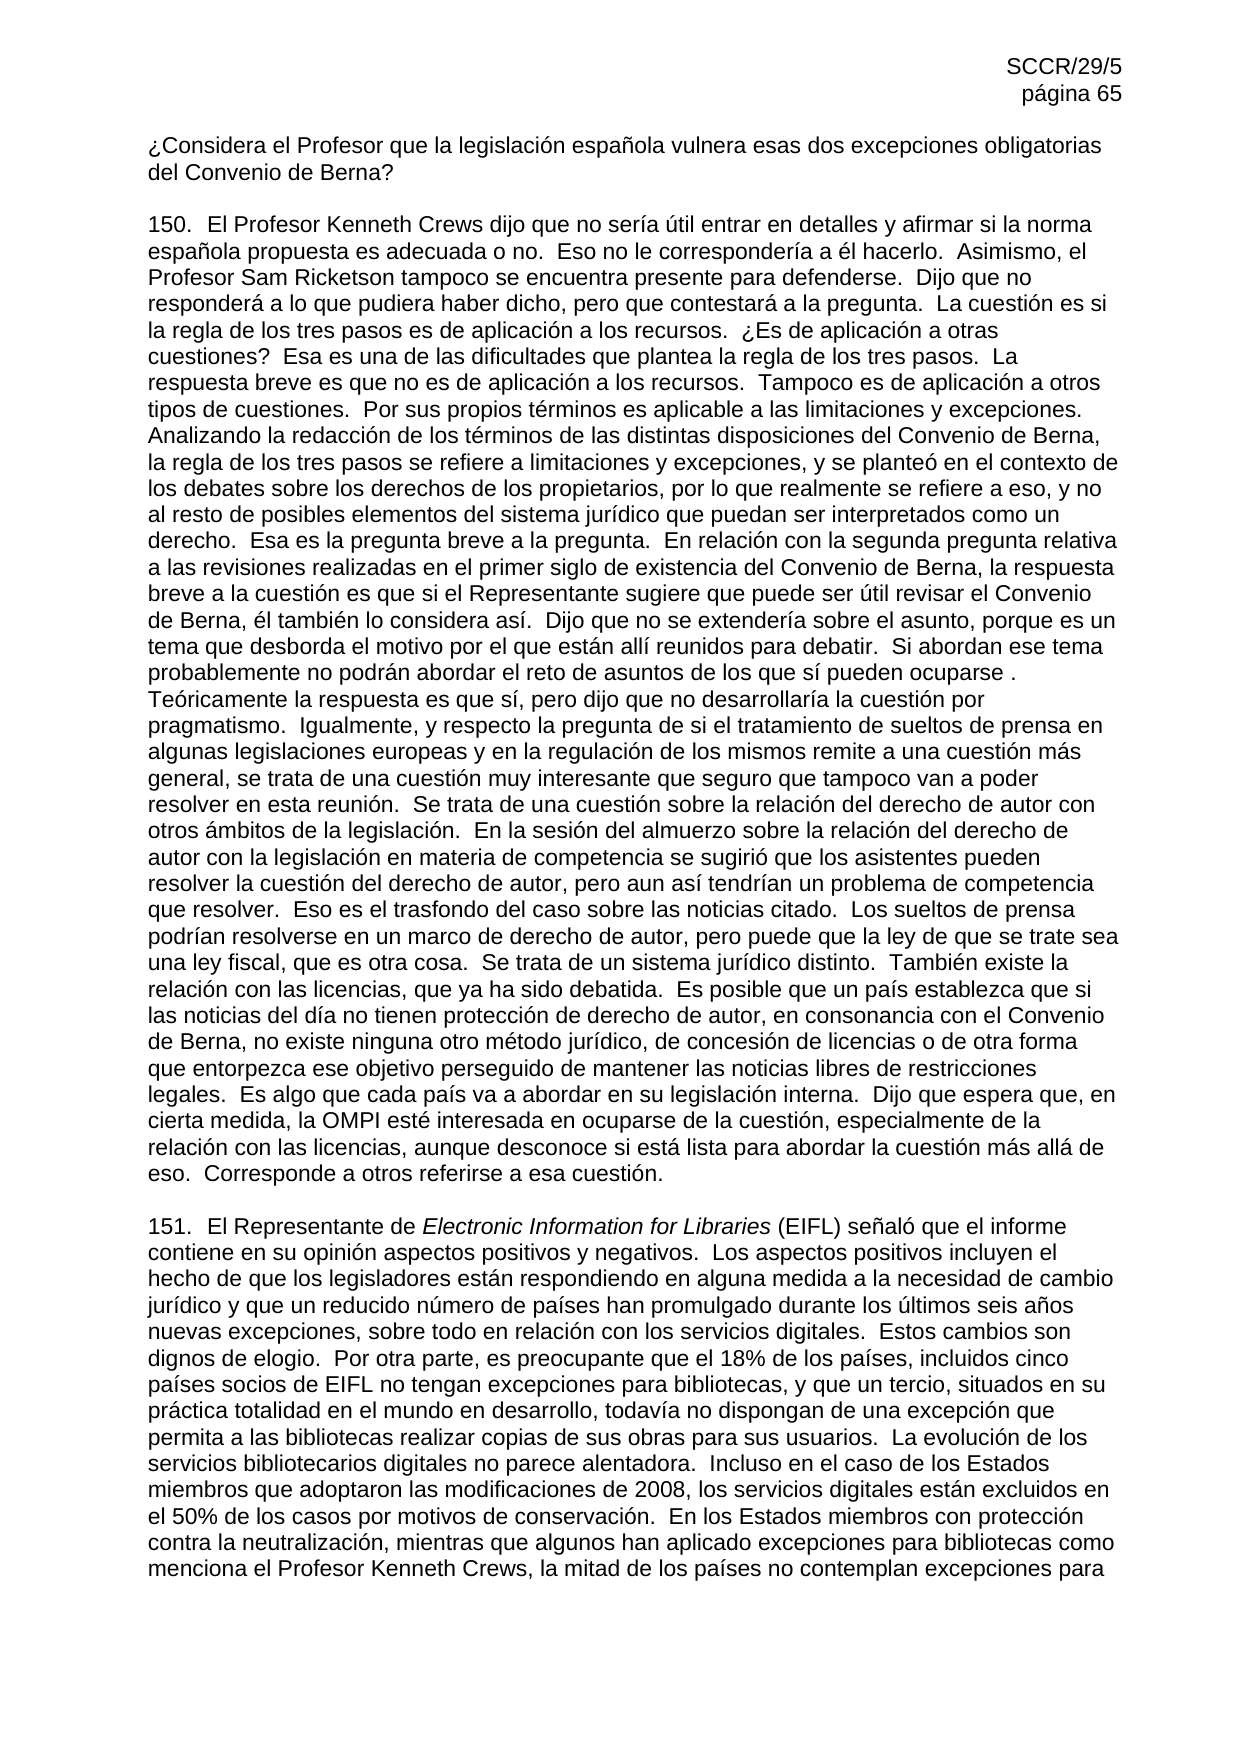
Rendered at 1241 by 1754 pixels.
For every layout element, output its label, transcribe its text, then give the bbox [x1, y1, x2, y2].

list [148, 1213, 1122, 1582]
list El Profesor Kenneth Crews dijo que no sería útil entrar en detalles y afirmar si la norma española propuesta es adecuada o no. Eso no le correspondería a él hacerlo. Asimismo, el Profesor Sam Ricketson tampoco se encuentra presente para defenderse. Dijo que no responderá a lo que pudiera haber dicho, pero que contestará a la pregunta. La cuestión es si la regla de los tres pasos es de aplicación a los recursos. ¿Es de aplicación a otras cuestiones? Esa es una de las dificultades que plantea la regla de los tres pasos. La respuesta breve es que no es de aplicación a los recursos. Tampoco es de aplicación a otros tipos de cuestiones. Por sus propios términos es aplicable a las limitaciones y excepciones. Analizando la redacción de los términos de las distintas disposiciones del Convenio de Berna, la regla de los tres pasos se refiere a limitaciones y excepciones, y se planteó en el contexto de los debates sobre los derechos de los propietarios, por lo que realmente se refiere a eso, y no al resto de posibles elementos del sistema jurídico que puedan ser interpretados como un derecho. Esa es la pregunta breve a la pregunta. En relación con la segunda pregunta relativa a las revisiones realizadas en el primer siglo de existencia del Convenio de Berna, la respuesta breve a la cuestión es que si el Representante sugiere que puede ser útil revisar el Convenio de Berna, él también lo considera así. Dijo que no se extendería sobre el asunto, porque es un tema que desborda el motivo por el que están allí reunidos para debatir. Si abordan ese tema probablemente no podrán abordar el reto de asuntos de los que sí pueden ocuparse . Teóricamente la respuesta es que sí, pero dijo que no desarrollaría la cuestión por pragmatismo. Igualmente, y respecto la pregunta de si el tratamiento de sueltos de prensa en algunas legislaciones europeas y en la regulación de los mismos remite a una cuestión más general, se trata de una cuestión muy interesante que seguro que tampoco van a poder resolver en esta reunión. Se trata de una cuestión sobre la relación del derecho de autor con otros ámbitos de la legislación. En la sesión del almuerzo sobre la relación del derecho de autor con la legislación en materia de competencia se sugirió que los asistentes pueden resolver la cuestión del derecho de autor, pero aun así tendrían un problema de competencia que resolver. Eso es el trasfondo del caso sobre las noticias citado. Los sueltos de prensa podrían resolverse en un marco de derecho de autor, pero puede que la ley de que se trate sea una ley fiscal, que es otra cosa. Se trata de un sistema jurídico distinto. También existe la relación con las licencias, que ya ha sido debatida. Es posible que un país establezca que si las noticias del día no tienen protección de derecho de autor, en consonancia con el Convenio de Berna, no existe ninguna otro método jurídico, de concesión de licencias o de otra forma que entorpezca ese objetivo perseguido de mantener las noticias libres de restricciones legales. Es algo que cada país va a abordar en su legislación interna. Dijo que espera que, en cierta medida, la OMPI esté interesada en ocuparse de la cuestión, especialmente de la relación con las licencias, aunque desconoce si está lista para abordar la cuestión más allá de eso. Corresponde a otros referirse a esa cuestión. [148, 211, 1122, 1186]
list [148, 132, 1122, 185]
